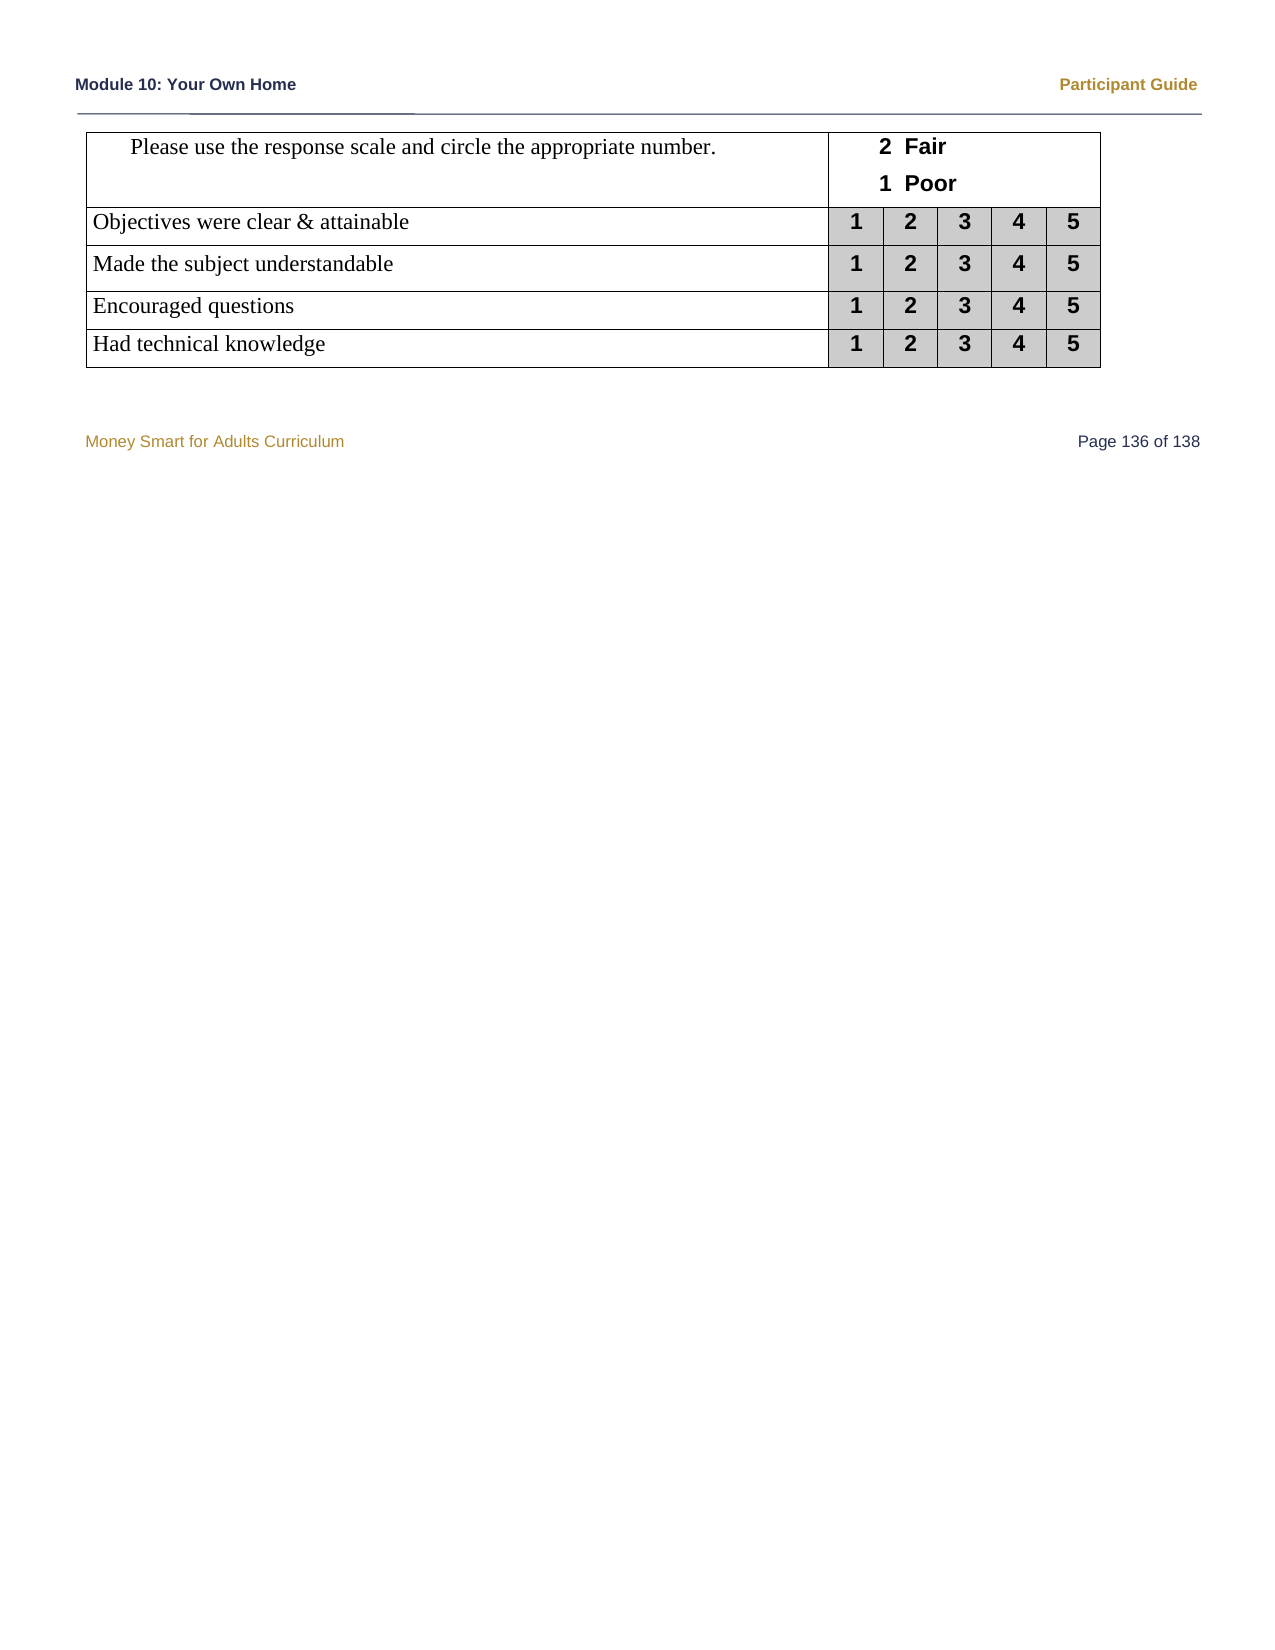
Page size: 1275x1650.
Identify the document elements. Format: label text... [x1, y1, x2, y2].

table_cell 1 [829, 208, 883, 245]
table_cell 4 [992, 292, 1046, 329]
table_cell 4 [992, 208, 1046, 245]
table_cell 5 [1047, 292, 1100, 329]
table_cell Encouraged questions [87, 292, 828, 329]
table_cell 4 [992, 246, 1046, 291]
table_cell 3 [938, 330, 991, 367]
table_cell Response Scale: 5 Excellent 4 Very Good 3 Good 2 Fair 1 Poor [829, 133, 1100, 207]
table_cell 1 [829, 292, 883, 329]
table_cell 3 [938, 246, 991, 291]
table_cell 2 [884, 292, 937, 329]
table_cell Made the subject understandable [87, 246, 828, 291]
table_cell 5 [1047, 208, 1100, 245]
table_cell 1 [829, 330, 883, 367]
table_cell 1 [829, 246, 883, 291]
table_cell 2 [884, 330, 937, 367]
table_cell Name of Instructor: Instructor Rating: Please use the response scale and circle the appropriate number. [87, 133, 828, 207]
table_cell 3 [938, 208, 991, 245]
table_cell 3 [938, 292, 991, 329]
table_cell Had technical knowledge [87, 330, 828, 367]
table_cell Objectives were clear & attainable [87, 208, 828, 245]
table_cell 5 [1047, 330, 1100, 367]
table_cell 5 [1047, 246, 1100, 291]
table_cell 4 [992, 330, 1046, 367]
picture [75, 0, 1201, 257]
table_cell 2 [884, 208, 937, 245]
table_cell 2 [884, 246, 937, 291]
